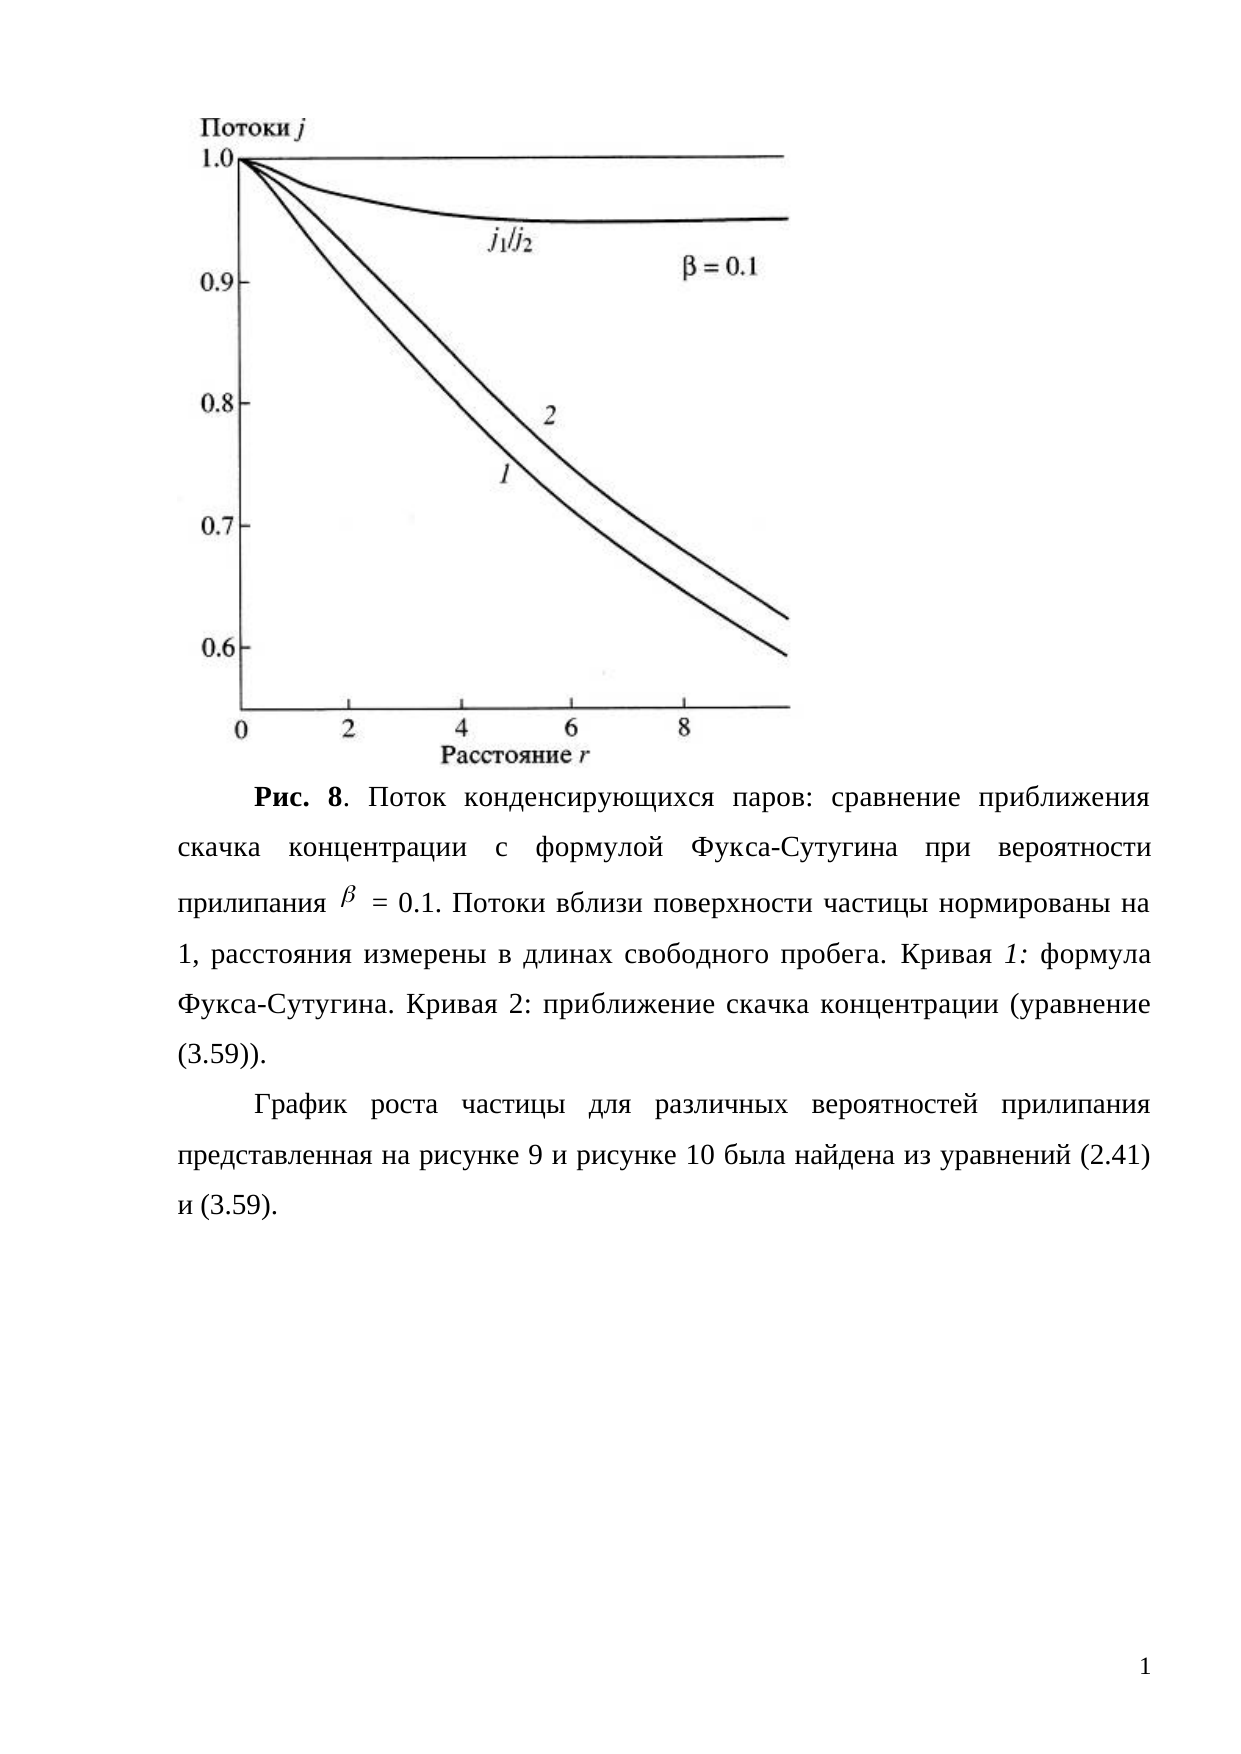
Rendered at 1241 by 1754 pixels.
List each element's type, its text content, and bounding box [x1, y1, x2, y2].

text Рис. 8. Поток конденсирующихся паров: сравнение приближения скачка концентрации с формулой Фукса-Сутугина при вероятности прилипания = 0.1. Потоки вблизи поверхности частицы нормированы на 1, расстояния измерены в длинах свободного пробега. Кривая 1: формула Фукса-Сутугина. Кривая 2: приближение скачка концентрации (уравнение (3.59)). [177, 779, 1152, 1070]
picture [177, 118, 811, 779]
text График роста частицы для различных вероятностей прилипания представленная на рисунке 9 и рисунке 10 была найдена из уравнений (2.41) и (3.59). [177, 1087, 1152, 1221]
